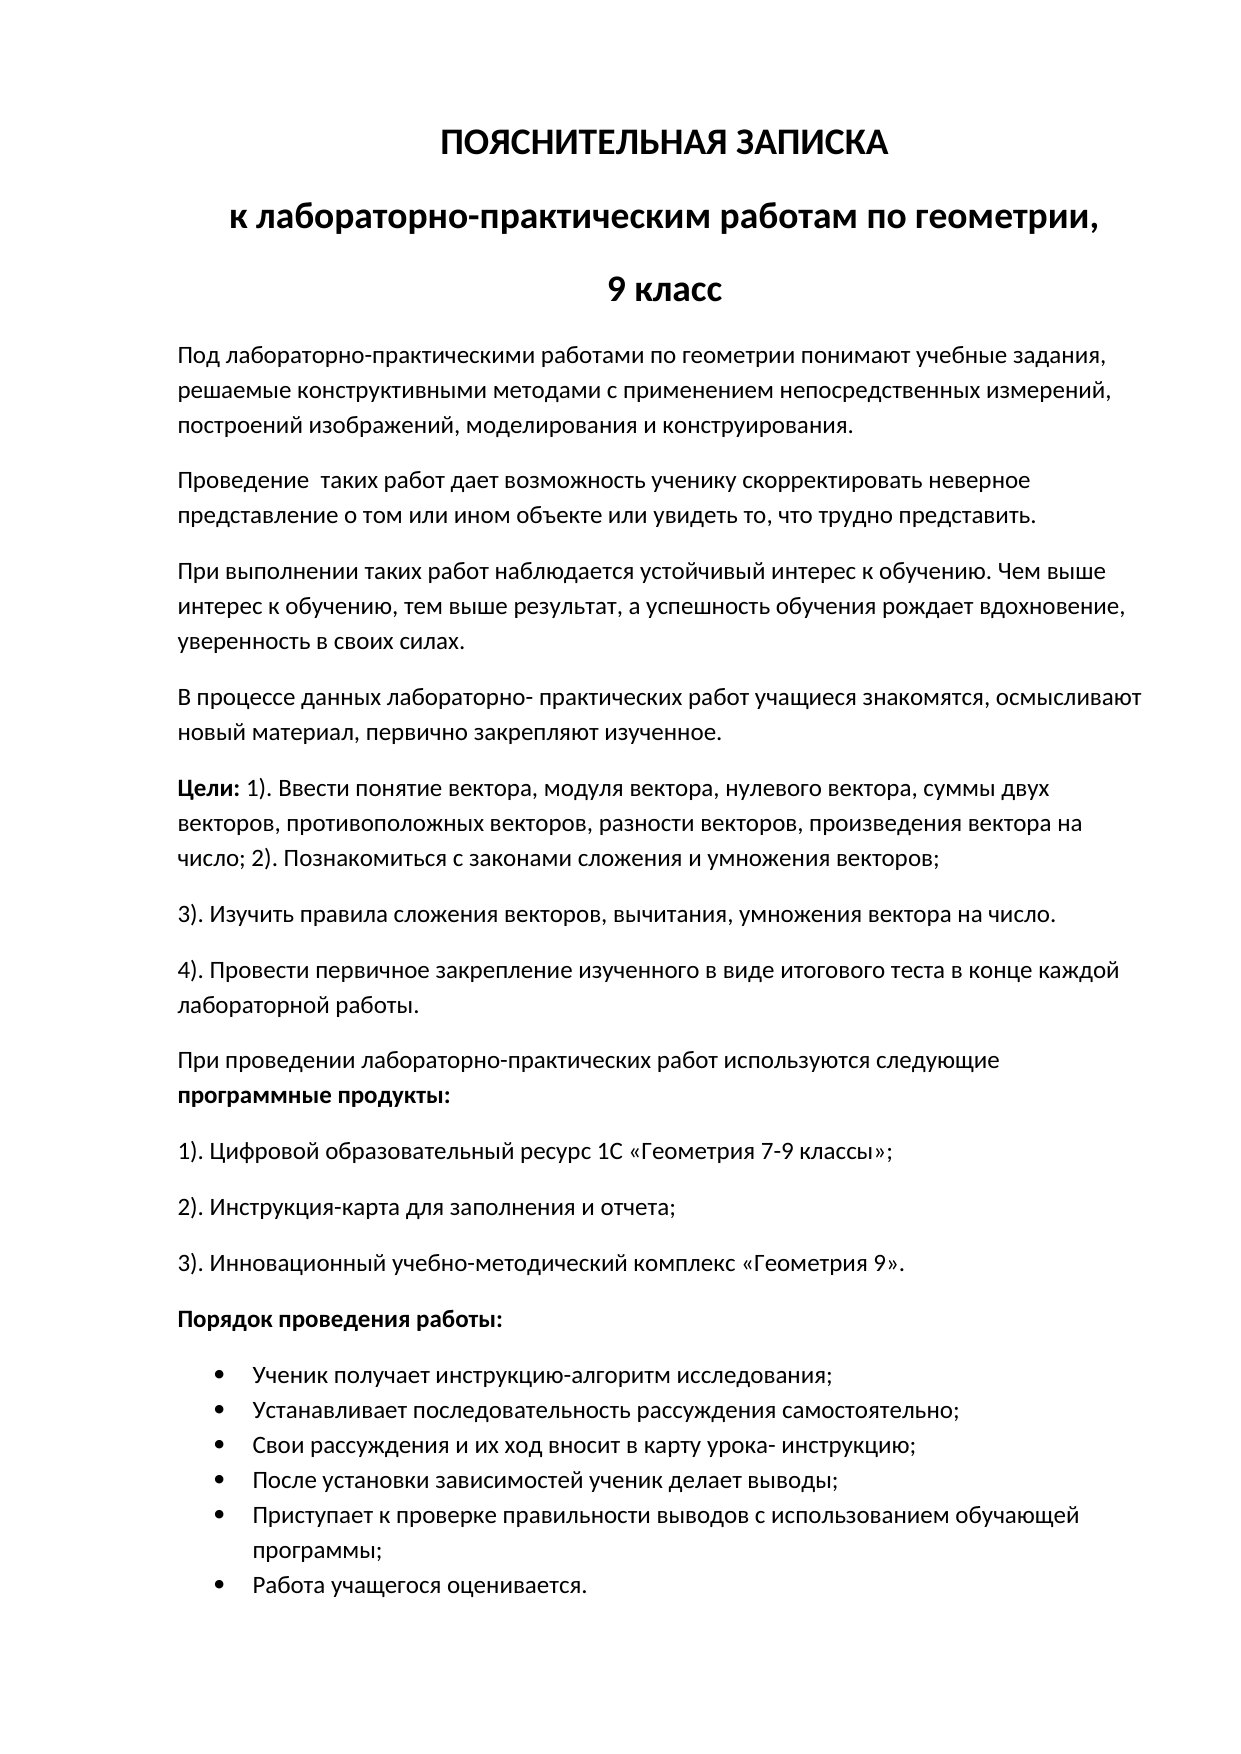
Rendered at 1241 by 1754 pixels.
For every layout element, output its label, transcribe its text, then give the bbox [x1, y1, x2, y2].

list Свои рассуждения и их ход вносит в карту урока- инструкцию; [215, 1429, 1152, 1459]
text 3). Изучить правила сложения векторов, вычитания, умножения вектора на число. [177, 898, 1152, 928]
text 3). Инновационный учебно-методический комплекс «Геометрия 9». [177, 1247, 1152, 1278]
list После установки зависимостей ученик делает выводы; [215, 1464, 1152, 1494]
list Работа учащегося оценивается. [215, 1569, 1152, 1599]
text 1). Цифровой образовательный ресурс 1С «Геометрия 7-9 классы»; [177, 1135, 1152, 1166]
text В процессе данных лабораторно- практических работ учащиеся знакомятся, осмысливают новый материал, первично закрепляют изученное. [177, 681, 1152, 747]
text ПОЯСНИТЕЛЬНАЯ ЗАПИСКА [177, 118, 1152, 164]
text Цели: 1). Ввести понятие вектора, модуля вектора, нулевого вектора, суммы двух векторов, противоположных векторов, разности векторов, произведения вектора на число; 2). Познакомиться с законами сложения и умножения векторов; [177, 772, 1152, 873]
text Проведение таких работ дает возможность ученику скорректировать неверное представление о том или ином объекте или увидеть то, что трудно представить. [177, 464, 1152, 530]
text При выполнении таких работ наблюдается устойчивый интерес к обучению. Чем выше интерес к обучению, тем выше результат, а успешность обучения рождает вдохновение, уверенность в своих силах. [177, 555, 1152, 656]
text Под лабораторно-практическими работами по геометрии понимают учебные задания, решаемые конструктивными методами с применением непосредственных измерений, построений изображений, моделирования и конструирования. [177, 339, 1152, 439]
list Приступает к проверке правильности выводов с использованием обучающей программы; [215, 1499, 1152, 1564]
list Ученик получает инструкцию-алгоритм исследования; [215, 1359, 1152, 1389]
text Порядок проведения работы: [177, 1303, 1152, 1333]
text При проведении лабораторно-практических работ используются следующие программные продукты: [177, 1044, 1152, 1110]
text к лабораторно-практическим работам по геометрии, [177, 192, 1152, 237]
text 4). Провести первичное закрепление изученного в виде итогового теста в конце каждой лабораторной работы. [177, 954, 1152, 1019]
text 2). Инструкция-карта для заполнения и отчета; [177, 1191, 1152, 1222]
list Устанавливает последовательность рассуждения самостоятельно; [215, 1394, 1152, 1424]
text 9 класс [177, 265, 1152, 311]
